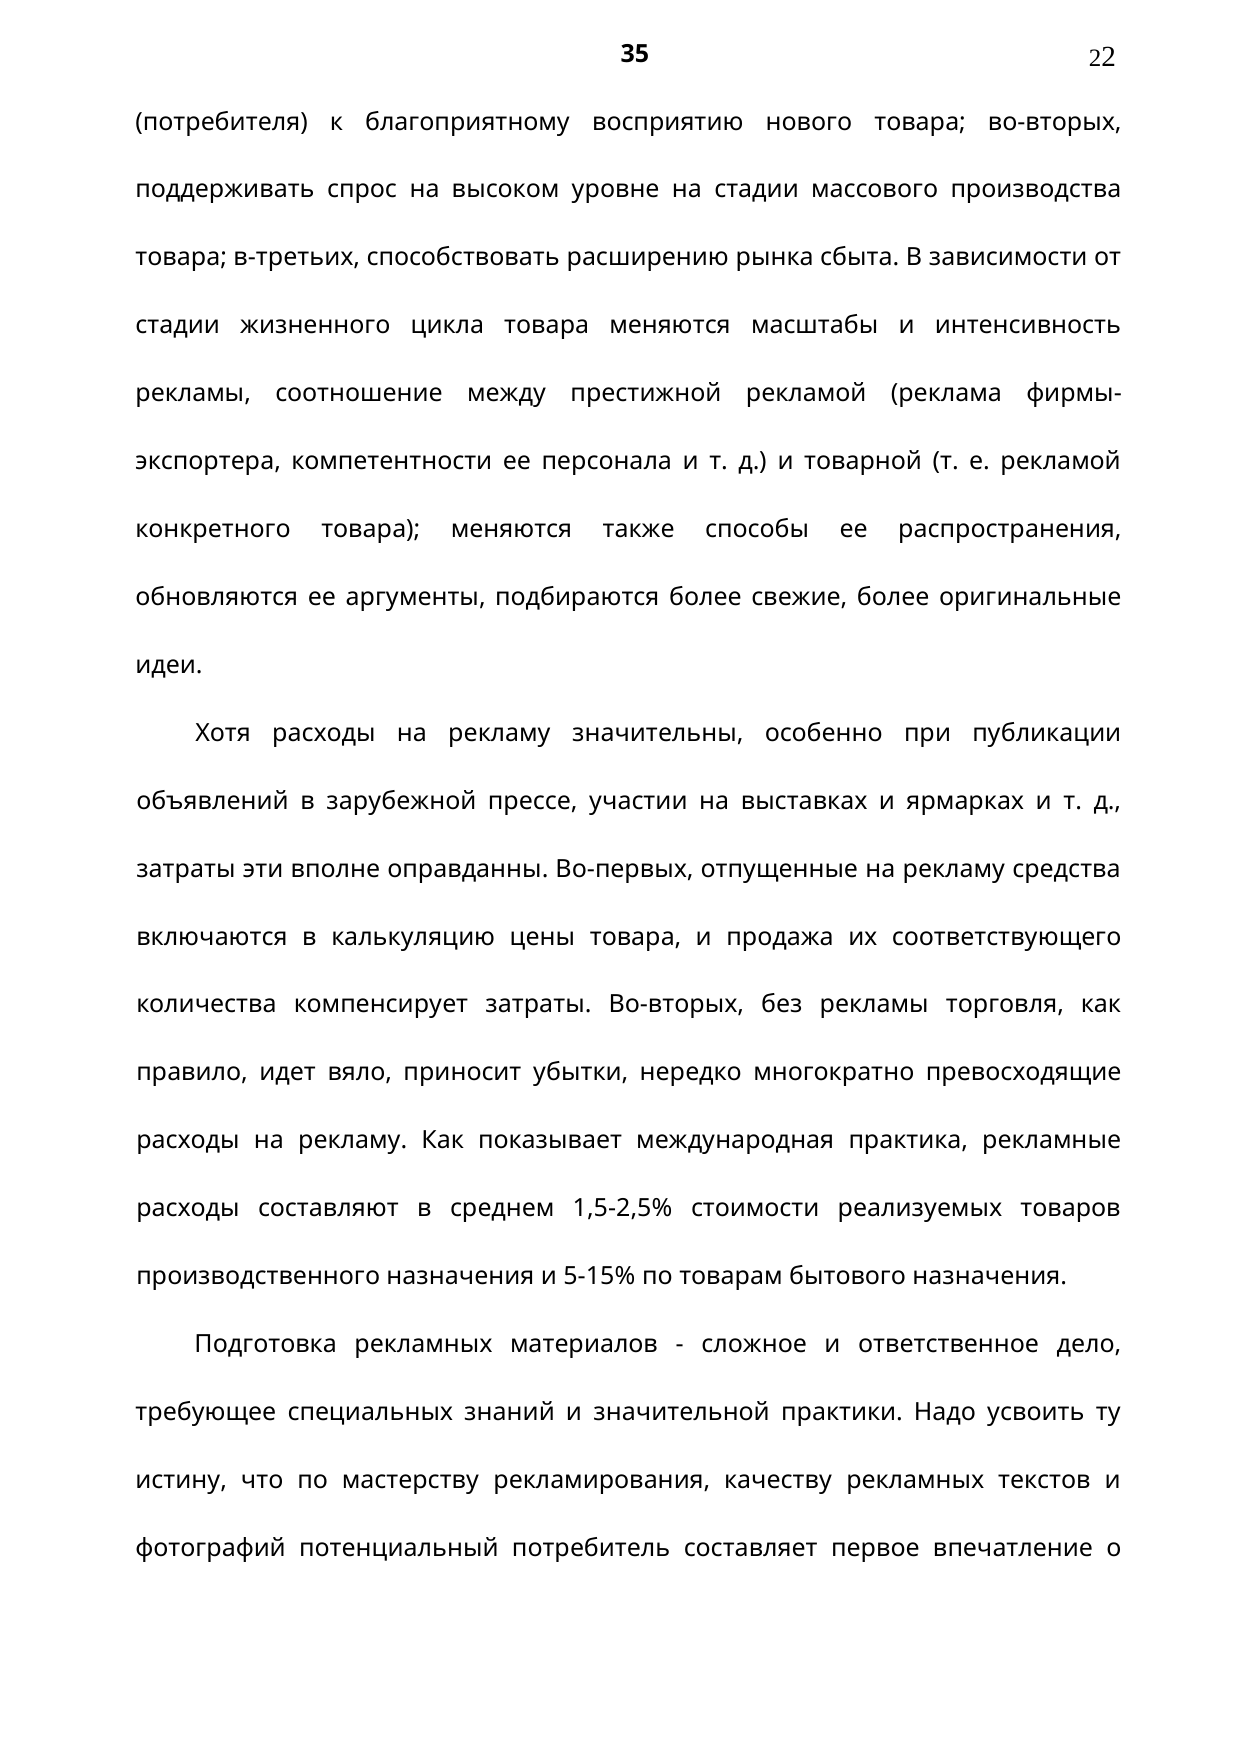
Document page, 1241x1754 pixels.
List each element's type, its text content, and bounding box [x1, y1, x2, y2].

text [135, 1326, 1122, 1564]
text Хотя расходы на рекламу значительны, особенно при публикации объявлений в зарубежной прессе, участии на выставках и ярмарках и т. д., затраты эти вполне оправданны. Во-первых, отпущенные на рекламу средства включаются в калькуляцию цены товара, и продажа их соответствующего количества компенсирует затраты. Во-вторых, без рекламы торговля, как правило, идет вяло, приносит убытки, нередко многократно превосходящие расходы на рекламу. Как показывает международная практика, рекламные расходы составляют в среднем 1,5-2,5% стоимости реализуемых товаров производственного назначения и 5-15% по товарам бытового назначения. [136, 715, 1122, 1292]
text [135, 103, 1122, 681]
